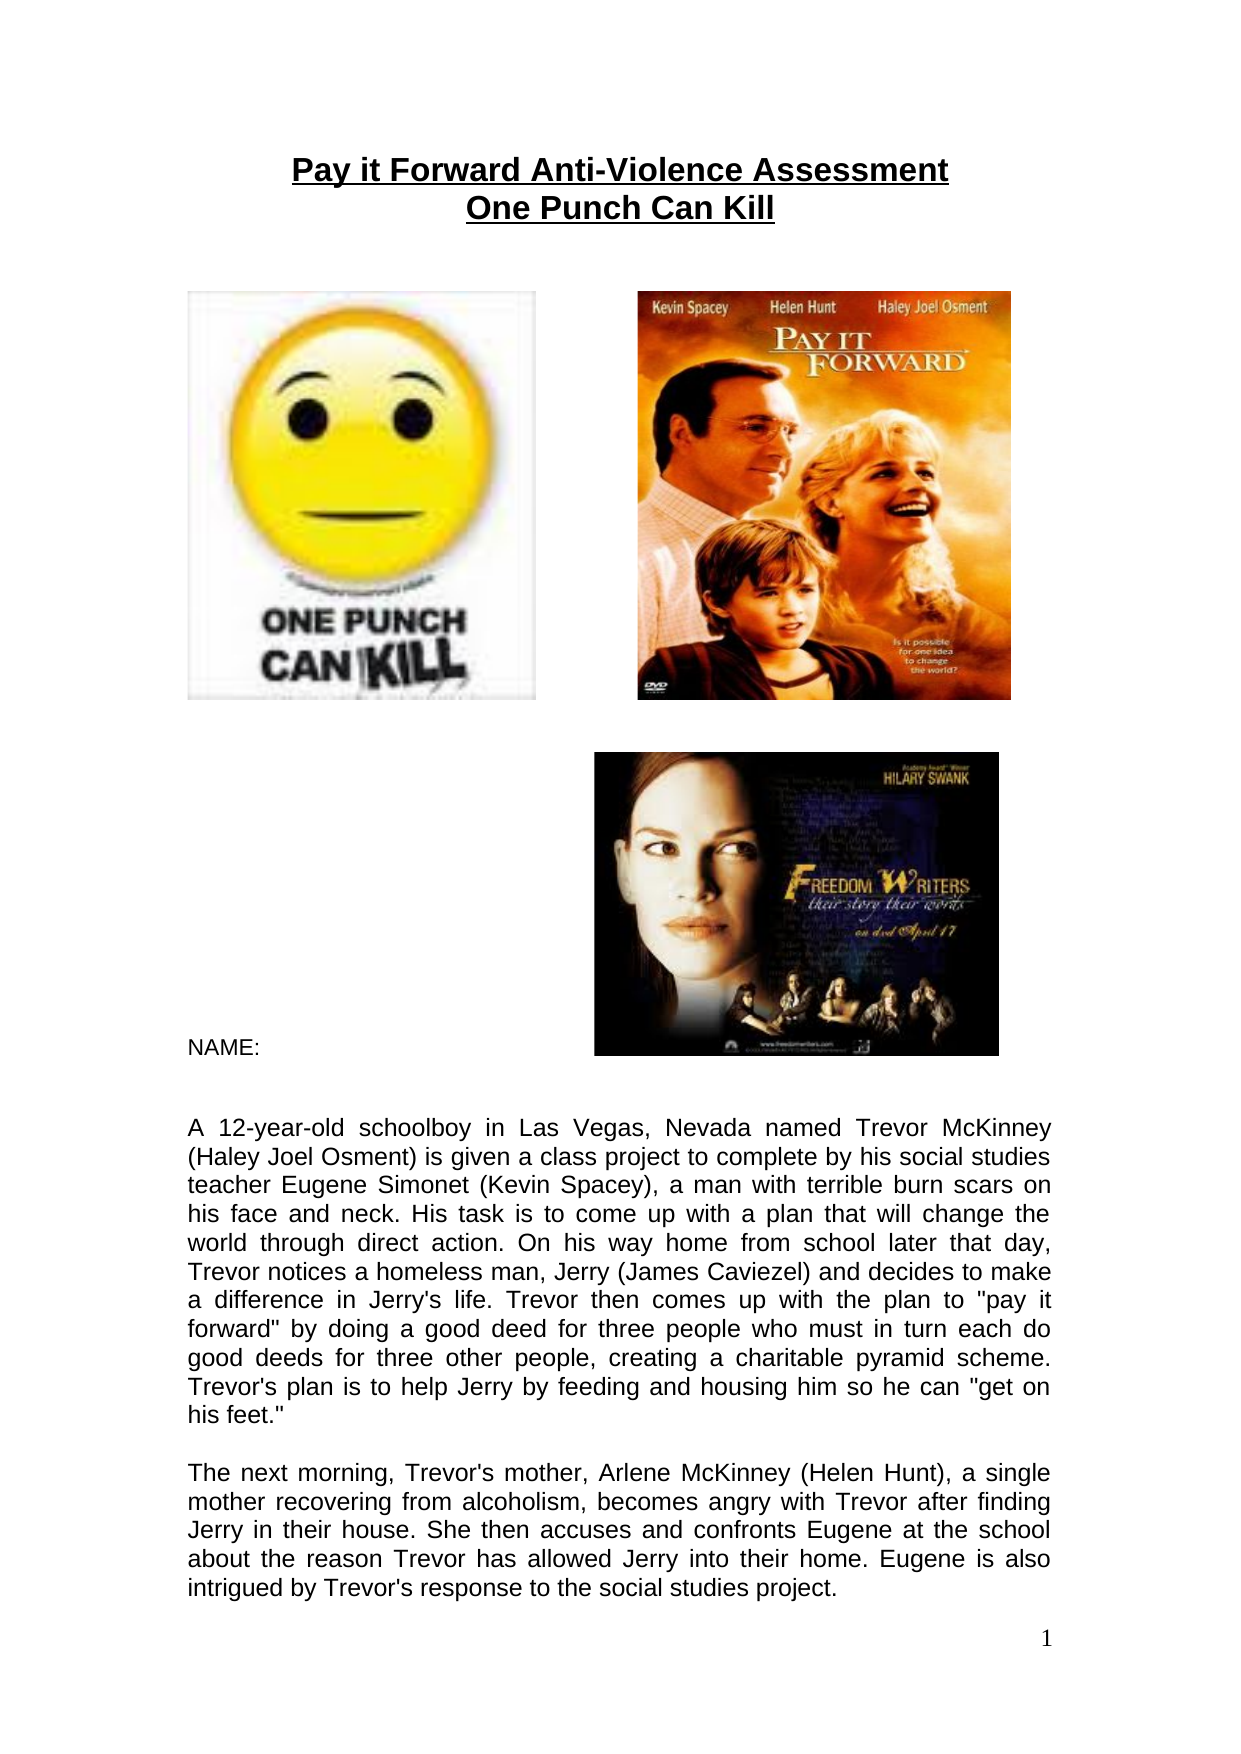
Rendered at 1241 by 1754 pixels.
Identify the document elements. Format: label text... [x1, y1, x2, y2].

text The next morning, Trevor's mother, Arlene McKinney (Helen Hunt), a single mother recovering from alcoholism, becomes angry with Trevor after finding Jerry in their house. She then accuses and confronts Eugene at the school about the reason Trevor has allowed Jerry into their home. Eugene is also intrigued by Trevor's response to the social studies project. [187, 1429, 1053, 1602]
picture [187, 291, 536, 700]
text Pay it Forward Anti-Violence Assessment [187, 150, 1053, 188]
picture [637, 291, 1011, 700]
picture [594, 752, 999, 1056]
text One Punch Can Kill [187, 188, 1053, 227]
text A 12-year-old schoolboy in Las Vegas, Nevada named Trevor McKinney (Haley Joel Osment) is given a class project to complete by his social studies teacher Eugene Simonet (Kevin Spacey), a man with terrible burn scars on his face and neck. His task is to come up with a plan that will change the world through direct action. On his way home from school later that day, Trevor notices a homeless man, Jerry (James Caviezel) and decides to make a difference in Jerry's life. Trevor then comes up with the plan to "pay it forward" by doing a good deed for three people who must in turn each do good deeds for three other people, creating a charitable pyramid scheme. Trevor's plan is to help Jerry by feeding and housing him so he can "get on his feet." [187, 1113, 1053, 1429]
